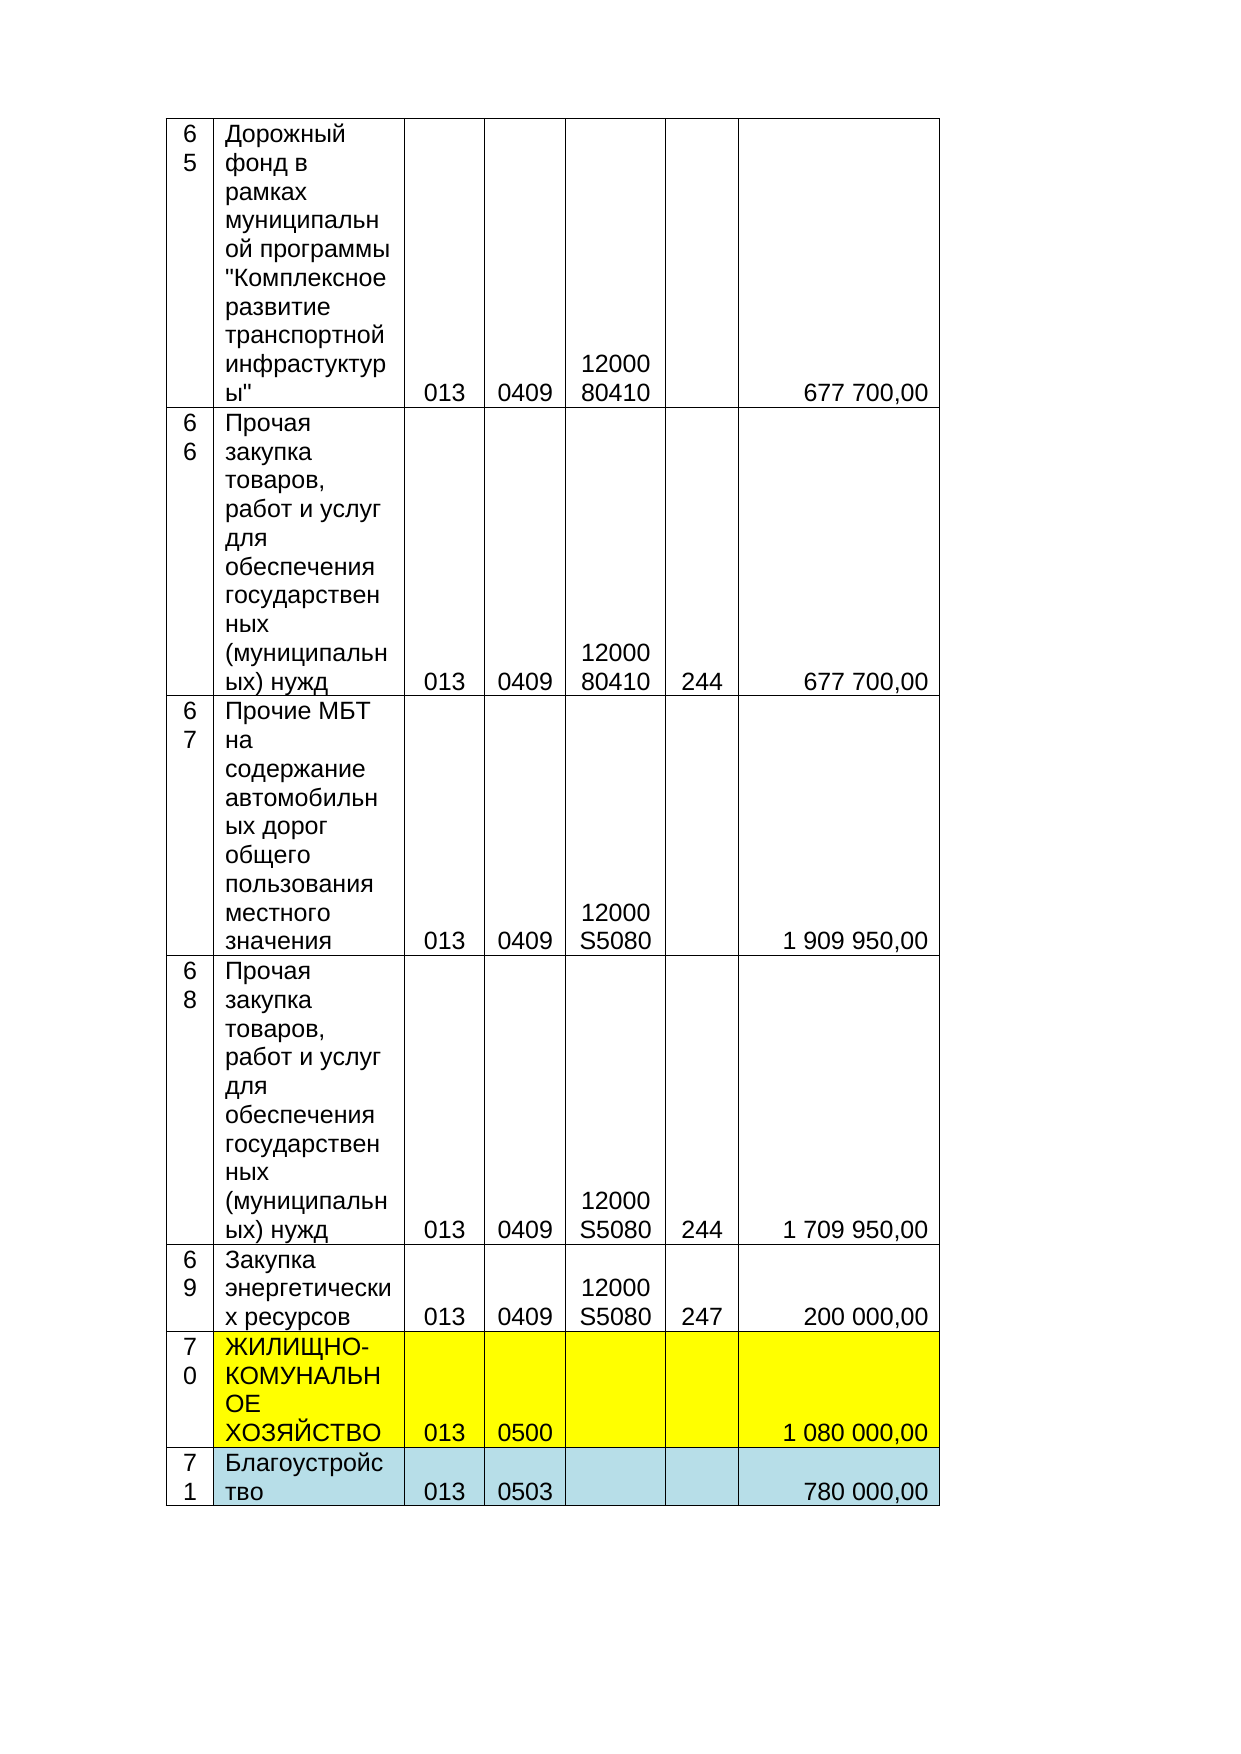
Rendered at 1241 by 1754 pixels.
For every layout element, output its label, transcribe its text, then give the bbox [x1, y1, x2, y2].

table_cell [666, 696, 738, 955]
table_cell 013 [405, 956, 484, 1243]
table_cell 0409 [485, 956, 565, 1243]
table_cell 013 [405, 119, 484, 407]
table_cell 013 [405, 696, 484, 955]
table_cell 0409 [485, 1245, 565, 1331]
table_cell 677 700,00 [739, 119, 939, 407]
table_cell 1200080410 [566, 408, 665, 695]
table_cell 0409 [485, 408, 565, 695]
table_cell 0500 [485, 1332, 565, 1447]
table_cell 69 [167, 1245, 213, 1331]
table_cell 12000S5080 [566, 696, 665, 955]
table_cell 12000S5080 [566, 956, 665, 1243]
table_cell [566, 1332, 665, 1447]
table_cell 70 [167, 1332, 213, 1447]
table_cell 0409 [485, 119, 565, 407]
table_cell Прочая закупка товаров, работ и услуг для обеспечения государственных (муниципальных) нужд [214, 408, 404, 695]
table_cell 247 [666, 1245, 738, 1331]
table_cell 677 700,00 [739, 408, 939, 695]
table_cell 68 [167, 956, 213, 1243]
table_cell 0409 [485, 696, 565, 955]
table_cell 013 [405, 408, 484, 695]
table_cell 200 000,00 [739, 1245, 939, 1331]
table_cell Прочие МБТ на содержание автомобильных дорог общего пользования местного значения [214, 696, 404, 955]
table_cell 013 [405, 1448, 484, 1505]
table_cell 66 [167, 408, 213, 695]
table_cell 244 [666, 956, 738, 1243]
table_cell Прочая закупка товаров, работ и услуг для обеспечения государственных (муниципальных) нужд [214, 956, 404, 1243]
table_cell [666, 1448, 738, 1505]
table_cell Благоустройство [214, 1448, 404, 1505]
table_cell 013 [405, 1245, 484, 1331]
table_cell 780 000,00 [739, 1448, 939, 1505]
table_cell 0503 [485, 1448, 565, 1505]
table_cell 67 [167, 696, 213, 955]
table_cell [666, 119, 738, 407]
table_cell 013 [405, 1332, 484, 1447]
table_cell 1200080410 [566, 119, 665, 407]
table_cell 65 [167, 119, 213, 407]
table_cell ЖИЛИЩНО-КОМУНАЛЬНОЕ ХОЗЯЙСТВО [214, 1332, 404, 1447]
table_cell 1 080 000,00 [739, 1332, 939, 1447]
table_cell 1 909 950,00 [739, 696, 939, 955]
table_cell 12000S5080 [566, 1245, 665, 1331]
table_cell [666, 1332, 738, 1447]
table_cell Закупка энергетических ресурсов [214, 1245, 404, 1331]
table_cell 244 [666, 408, 738, 695]
table_cell Дорожный фонд в рамках муниципальной программы "Комплексное развитие транспортной инфрастуктуры" [214, 119, 404, 407]
table_cell [566, 1448, 665, 1505]
table_cell 71 [167, 1448, 213, 1505]
table_cell 1 709 950,00 [739, 956, 939, 1243]
